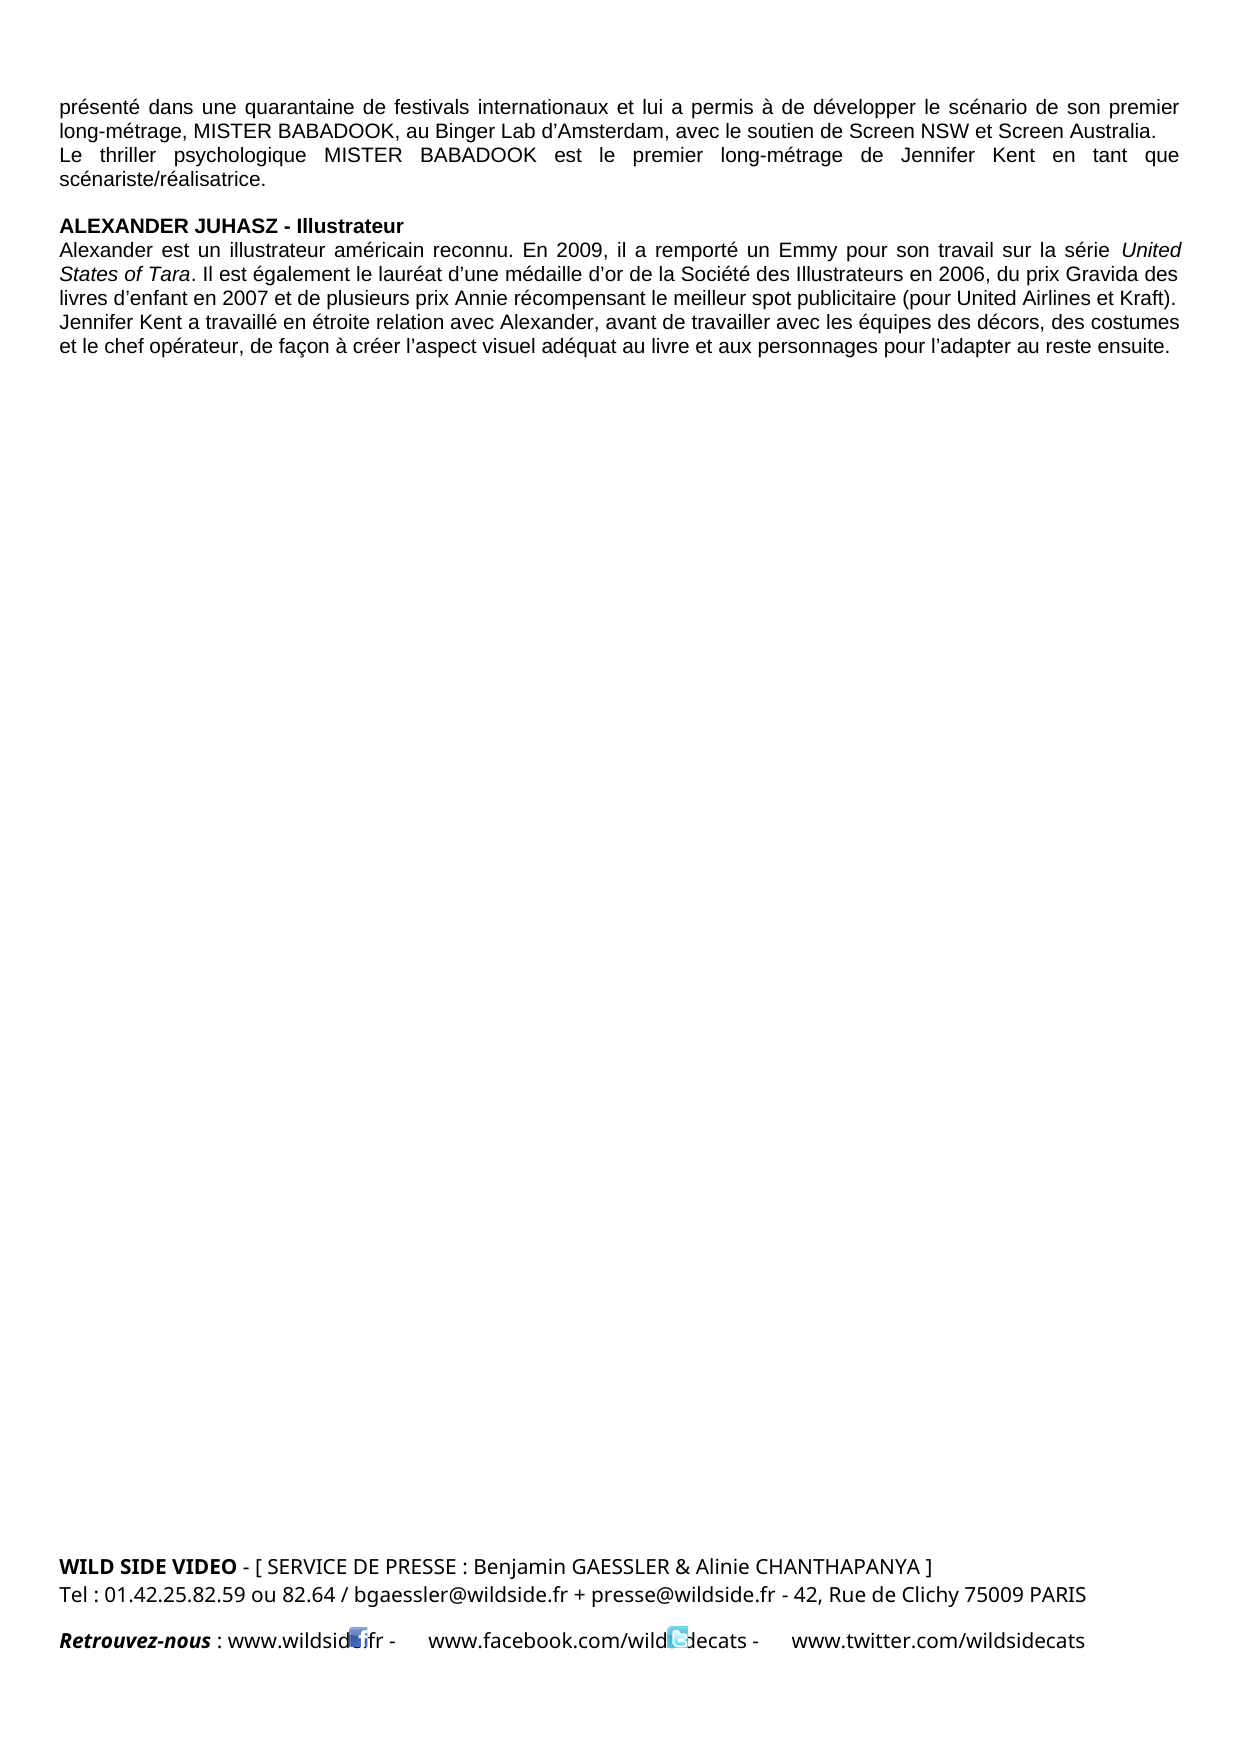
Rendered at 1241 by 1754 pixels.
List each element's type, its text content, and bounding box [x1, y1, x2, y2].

picture [667, 1626, 689, 1648]
text Jennifer Kent a travaillé en étroite relation avec Alexander, avant de travailler avec les équipes des décors, des costumes et le chef opérateur, de façon à créer l’aspect visuel adéquat au livre et aux personnages pour l’adapter au reste ensuite. [59, 310, 1181, 358]
text Le thriller psychologique MISTER BABADOOK est le premier long-métrage de Jennifer Kent en tant que scénariste/réalisatrice. [59, 142, 1181, 190]
text Alexander est un illustrateur américain reconnu. En 2009, il a remporté un Emmy pour son travail sur la série United States of Tara. Il est également le lauréat d’une médaille d’or de la Société des Illustrateurs en 2006, du prix Gravida des livres d’enfant en 2007 et de plusieurs prix Annie récompensant le meilleur spot publicitaire (pour United Airlines et Kraft). [59, 238, 1181, 310]
text ALEXANDER JUHASZ - Illustrateur [59, 214, 1181, 238]
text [59, 94, 1181, 142]
picture [348, 1627, 368, 1647]
